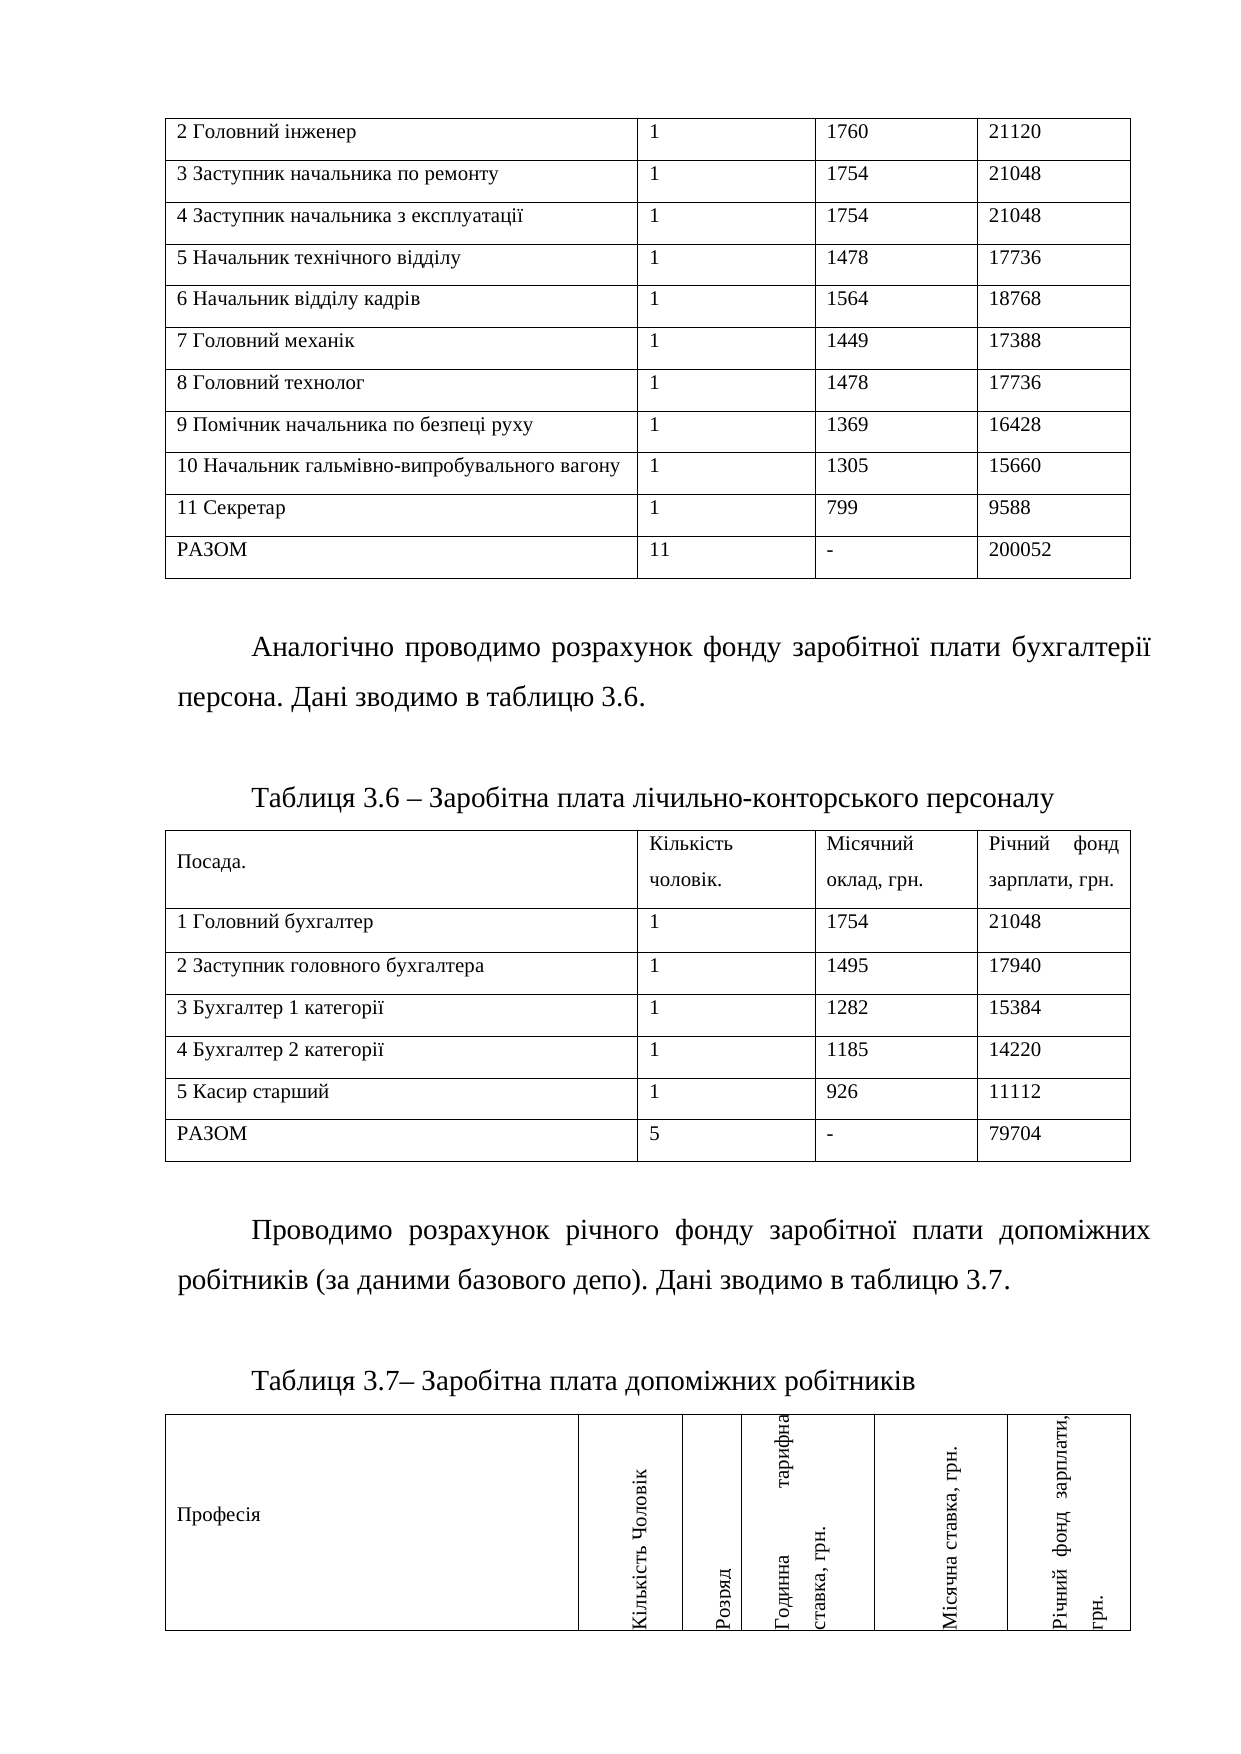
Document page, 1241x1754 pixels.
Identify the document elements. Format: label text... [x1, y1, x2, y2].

table_header Кількість чоловік. [638, 831, 815, 908]
table_cell 1 [638, 995, 815, 1036]
table_cell 1449 [816, 328, 977, 369]
table_header Річний фонд зарплати, грн. [978, 831, 1130, 908]
table_cell 1 [638, 370, 815, 411]
table_cell 1754 [816, 909, 977, 952]
table_cell 1 [638, 203, 815, 243]
table_cell 10 Начальник гальмівно-випробувального вагону [166, 453, 637, 494]
table_cell 17736 [978, 245, 1130, 285]
table_cell 1 [638, 453, 815, 494]
table_header Місячний оклад, грн. [816, 831, 977, 908]
table_cell 1 [638, 953, 815, 994]
table_cell 6 Начальник відділу кадрів [166, 286, 637, 327]
table_cell 1 [638, 412, 815, 452]
table_cell 11 Секретар [166, 495, 637, 536]
table_cell 3 Бухгалтер 1 категорії [166, 995, 637, 1036]
table_cell 16428 [978, 412, 1130, 452]
table_cell 7 Головний механік [166, 328, 637, 369]
table_cell РАЗОМ [166, 1120, 637, 1161]
table_cell 1 Головний бухгалтер [166, 909, 637, 952]
table_cell 1 [638, 1037, 815, 1077]
text Таблиця 3.6 – Заробітна плата лічильно-конторського персоналу [177, 780, 1152, 813]
table_cell 11 [638, 537, 815, 578]
table_cell 4 Бухгалтер 2 категорії [166, 1037, 637, 1077]
table_cell 1 [638, 161, 815, 202]
table_cell 1 [638, 495, 815, 536]
table_cell 1 [638, 909, 815, 952]
table_cell 5 [638, 1120, 815, 1161]
table_header Годинна тарифна ставка, грн. [742, 1415, 874, 1630]
table_cell 799 [816, 495, 977, 536]
table_cell 1564 [816, 286, 977, 327]
table_cell РАЗОМ [166, 537, 637, 578]
table_cell 1478 [816, 245, 977, 285]
table_cell 1495 [816, 953, 977, 994]
table_cell 1760 [816, 119, 977, 160]
table_cell 18768 [978, 286, 1130, 327]
table_cell 1369 [816, 412, 977, 452]
table_cell - [816, 1120, 977, 1161]
table_cell 1185 [816, 1037, 977, 1077]
table_cell 1 [638, 328, 815, 369]
table_cell 1305 [816, 453, 977, 494]
table_cell 15384 [978, 995, 1130, 1036]
table_cell 1282 [816, 995, 977, 1036]
table_cell 21048 [978, 161, 1130, 202]
table_cell 3 Заступник начальника по ремонту [166, 161, 637, 202]
table_header Посада. [166, 831, 637, 908]
table_cell 2 Заступник головного бухгалтера [166, 953, 637, 994]
table_cell 8 Головний технолог [166, 370, 637, 411]
table_cell 9 Помічник начальника по безпеці руху [166, 412, 637, 452]
table_cell 21048 [978, 909, 1130, 952]
table_cell 5 Касир старший [166, 1079, 637, 1119]
table_cell 1 [638, 286, 815, 327]
table_cell 5 Начальник технічного відділу [166, 245, 637, 285]
text Таблиця 3.7– Заробітна плата допоміжних робітників [177, 1363, 1152, 1397]
table_cell 926 [816, 1079, 977, 1119]
table_cell 17388 [978, 328, 1130, 369]
table_cell 1478 [816, 370, 977, 411]
table_cell 11112 [978, 1079, 1130, 1119]
table_cell 21048 [978, 203, 1130, 243]
table_header Річний фонд зарплати, грн. [1008, 1415, 1130, 1630]
table_cell 9588 [978, 495, 1130, 536]
table_cell 17940 [978, 953, 1130, 994]
text Проводимо розрахунок річного фонду заробітної плати допоміжних робітників (за даними базового депо). Дані зводимо в таблицю 3.7. [177, 1212, 1152, 1296]
table_cell 15660 [978, 453, 1130, 494]
text Аналогічно проводимо розрахунок фонду заробітної плати бухгалтерії персона. Дані зводимо в таблицю 3.6. [177, 629, 1152, 713]
table_cell 14220 [978, 1037, 1130, 1077]
table_cell 17736 [978, 370, 1130, 411]
table_cell 4 Заступник начальника з експлуатації [166, 203, 637, 243]
table_cell 1754 [816, 161, 977, 202]
table_cell 2 Головний інженер [166, 119, 637, 160]
table_cell 200052 [978, 537, 1130, 578]
table_header Кількість Чоловік [579, 1415, 682, 1630]
table_cell 1754 [816, 203, 977, 243]
table_header Професія [166, 1415, 578, 1630]
table_cell 1 [638, 1079, 815, 1119]
table_cell - [816, 537, 977, 578]
table_header Місячна ставка, грн. [875, 1415, 1007, 1630]
table_cell 1 [638, 119, 815, 160]
table_cell 1 [638, 245, 815, 285]
table_header Розряд [683, 1415, 741, 1630]
table_cell 21120 [978, 119, 1130, 160]
table_cell 79704 [978, 1120, 1130, 1161]
